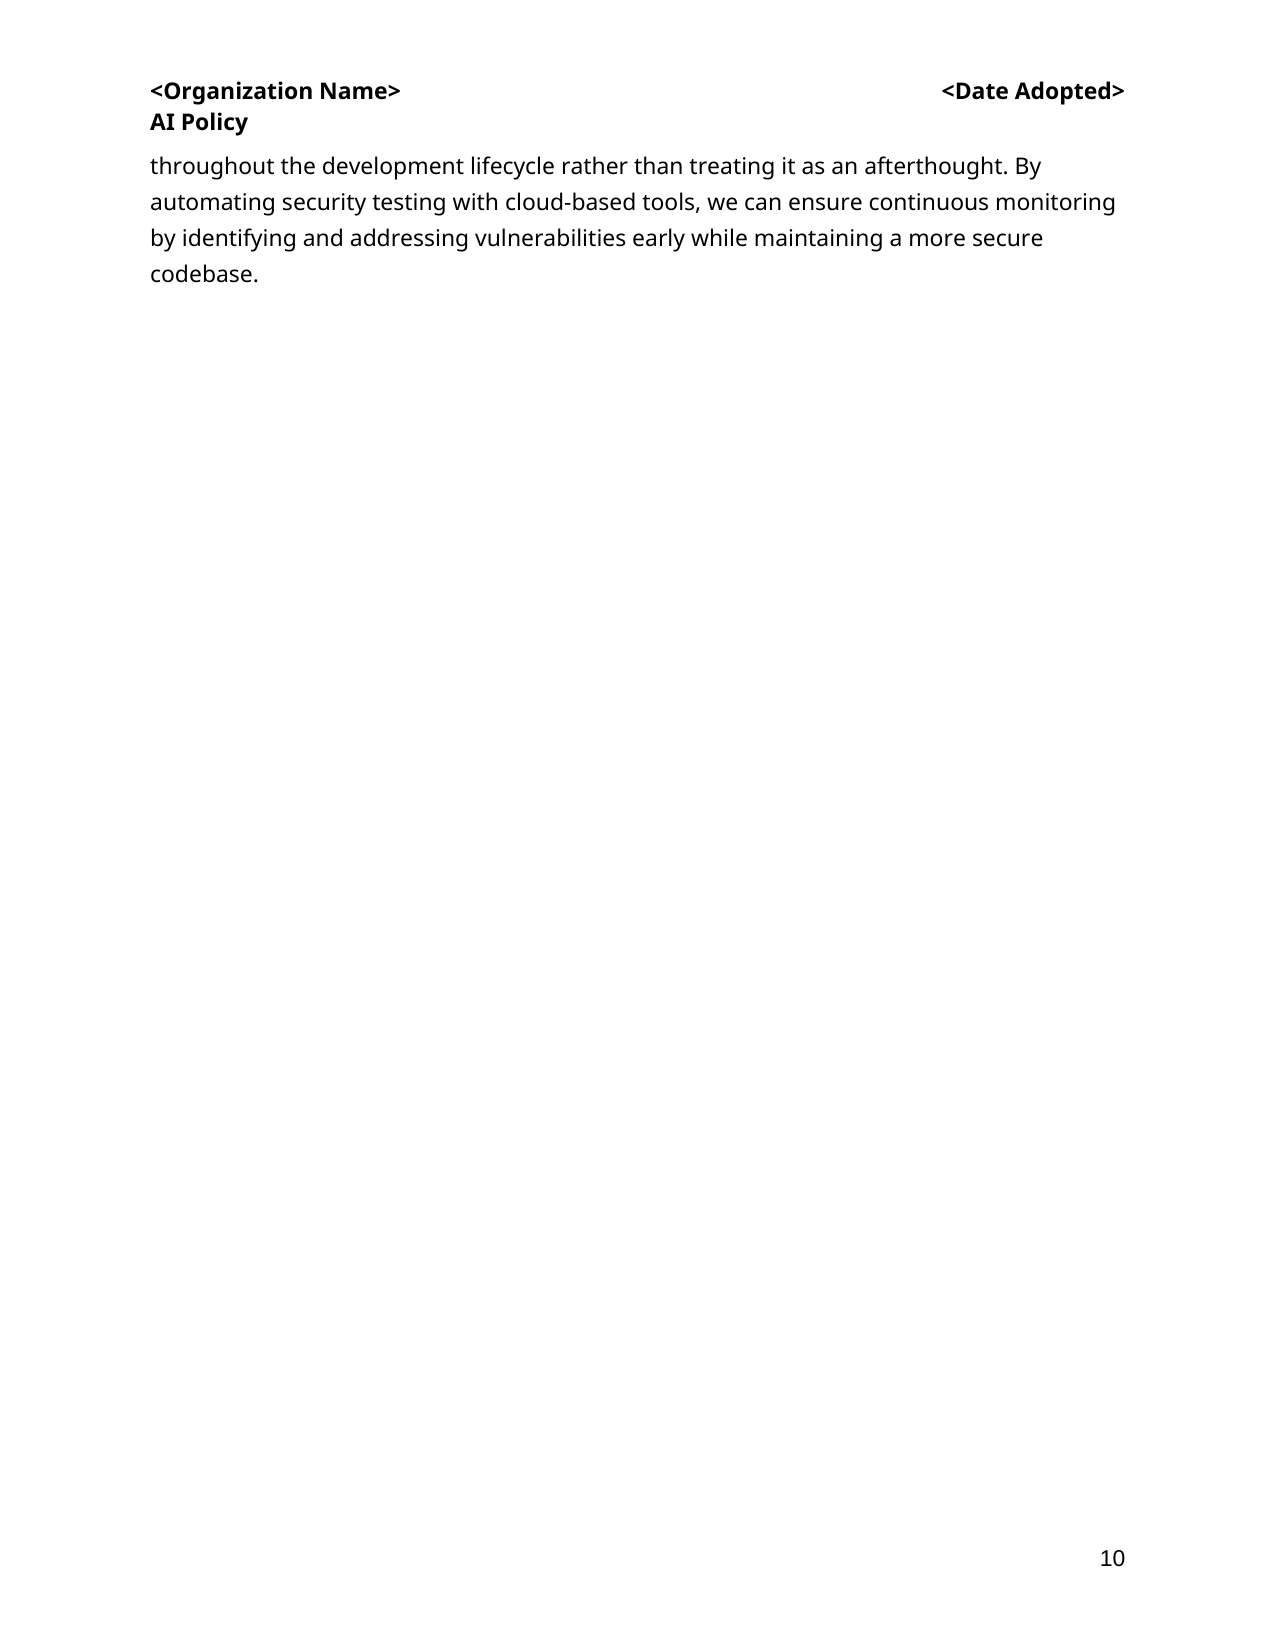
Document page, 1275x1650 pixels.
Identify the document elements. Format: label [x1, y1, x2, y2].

text [150, 150, 1125, 289]
